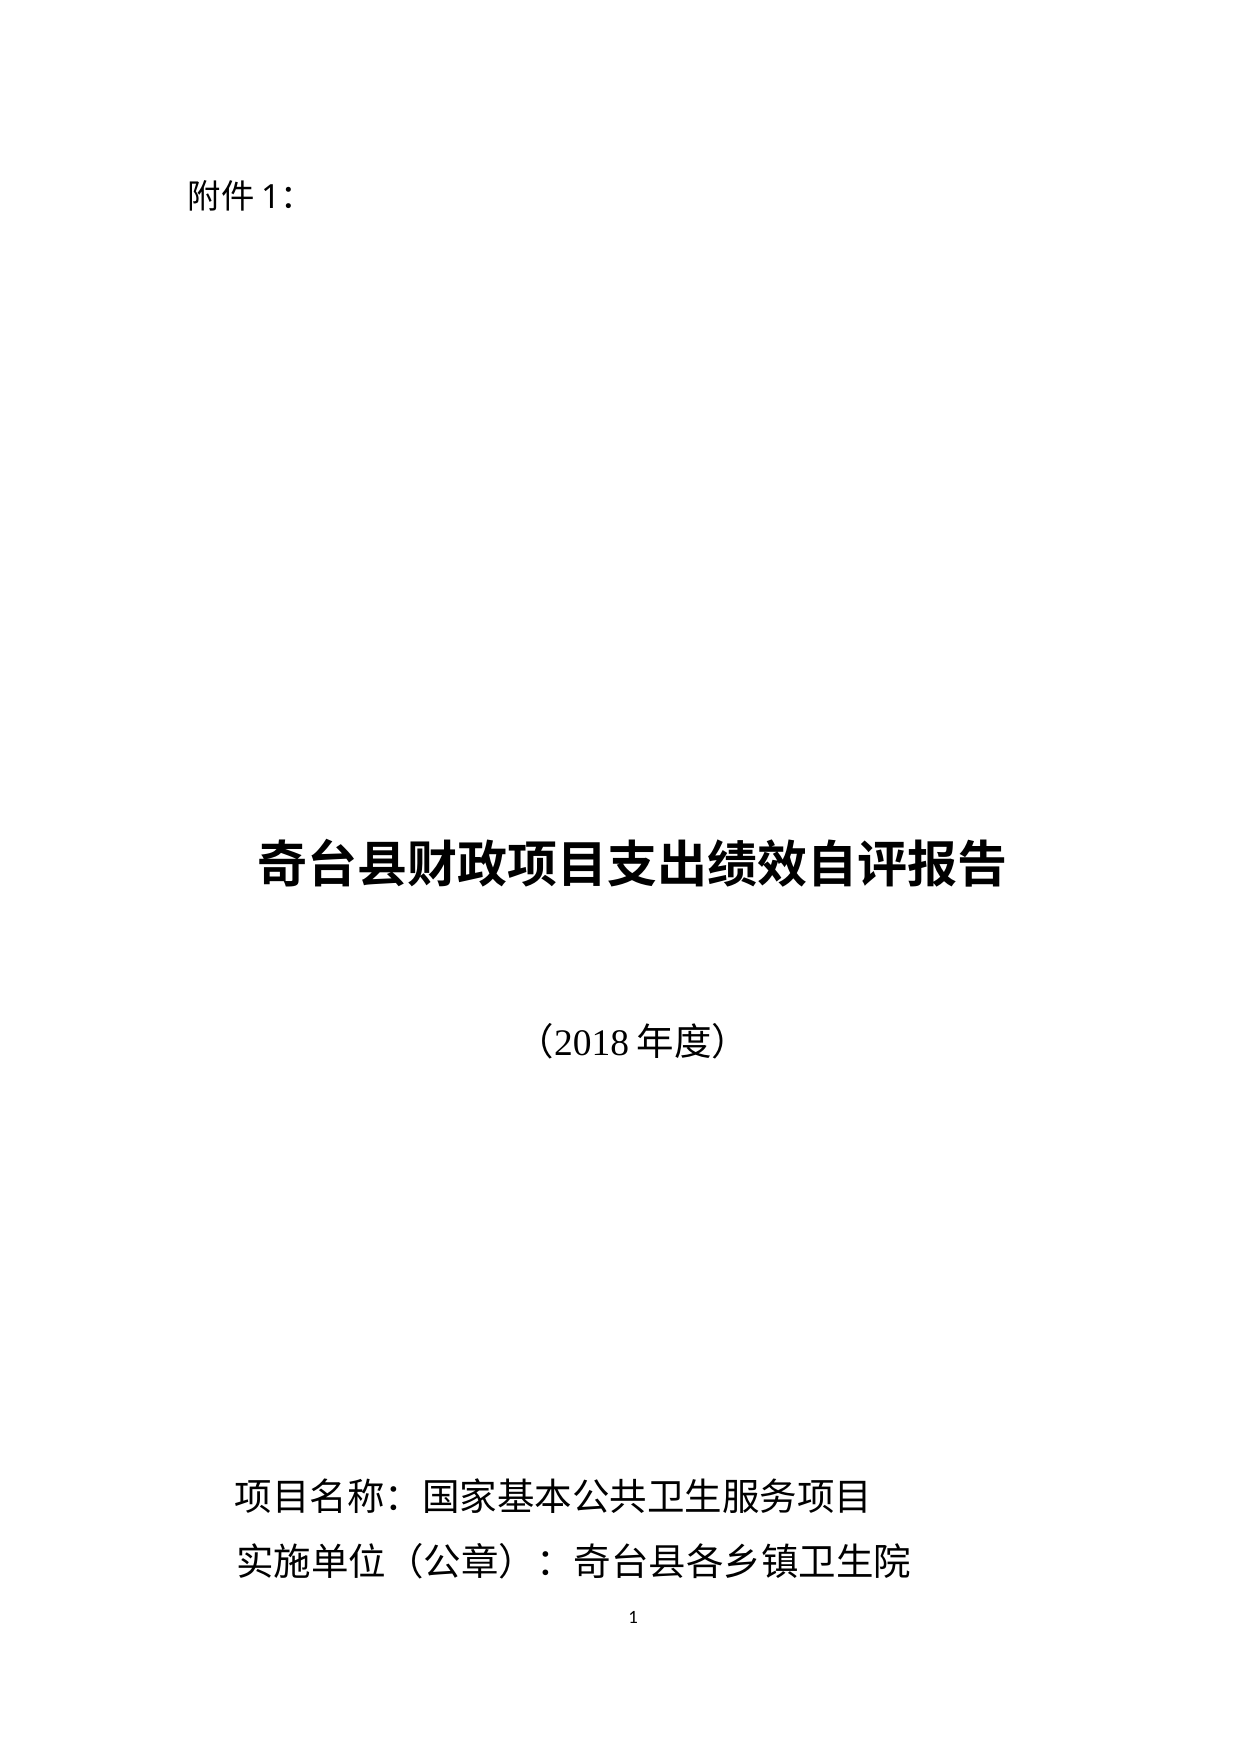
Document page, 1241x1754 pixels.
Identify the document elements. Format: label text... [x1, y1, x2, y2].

text （2018年度） [187, 1007, 1078, 1072]
text 奇台县财政项目支出绩效自评报告 [187, 812, 1078, 909]
text 附件1： [187, 162, 1078, 227]
text 项目名称：国家基本公共卫生服务项目 [187, 1462, 1078, 1527]
text 实施单位（公章）：奇台县各乡镇卫生院 [187, 1527, 1078, 1592]
